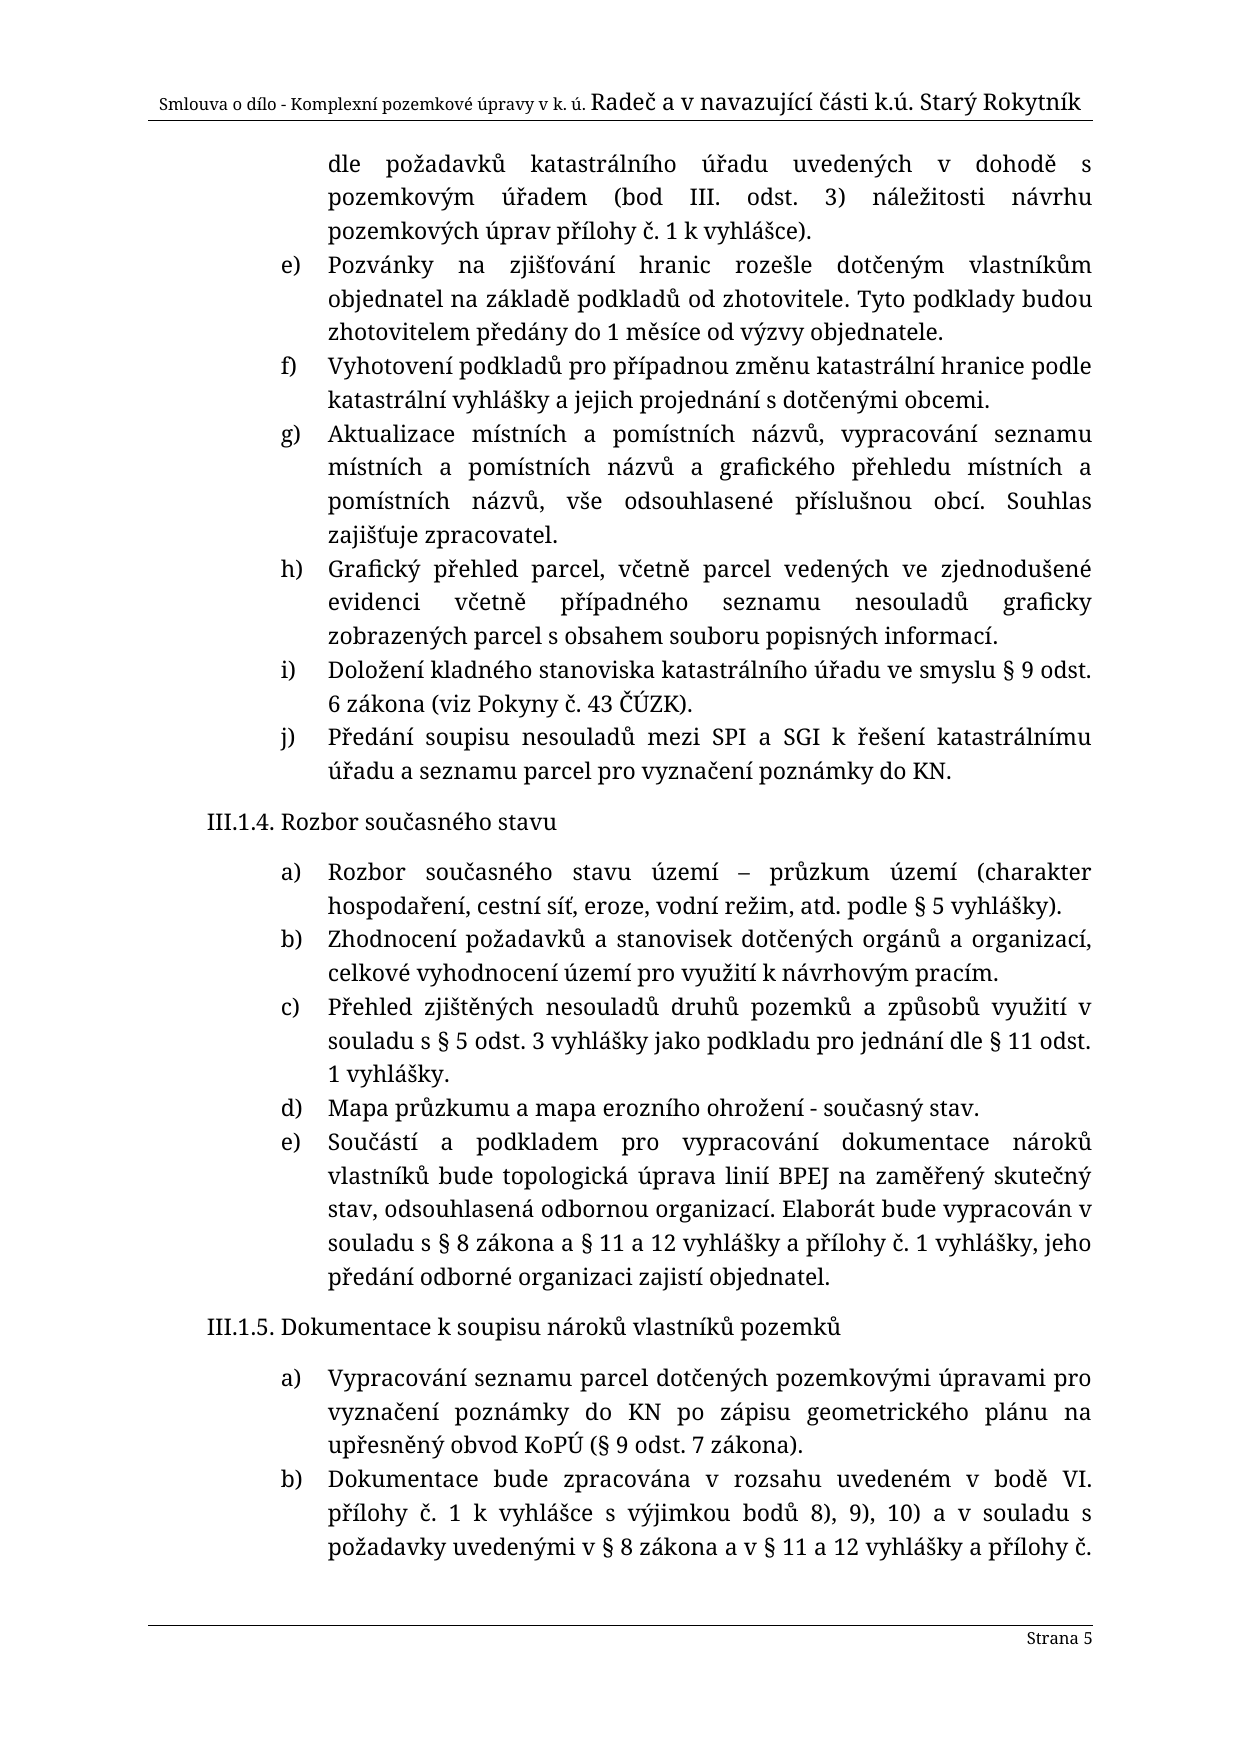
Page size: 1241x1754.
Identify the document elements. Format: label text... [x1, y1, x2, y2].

text Mapa průzkumu a mapa erozního ohrožení - současný stav. [281, 1092, 1093, 1123]
text Vyhotovení podkladů pro případnou změnu katastrální hranice podle katastrální vyhlášky a jejich projednání s dotčenými obcemi. [281, 350, 1093, 415]
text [281, 1463, 1093, 1562]
text Grafický přehled parcel, včetně parcel vedených ve zjednodušené evidenci včetně případného seznamu nesouladů graficky zobrazených parcel s obsahem souboru popisných informací. [281, 553, 1093, 651]
text Zhodnocení požadavků a stanovisek dotčených orgánů a organizací, celkové vyhodnocení území pro využití k návrhovým pracím. [281, 923, 1093, 988]
text Dokumentace k soupisu nároků vlastníků pozemků [207, 1311, 1093, 1343]
text Rozbor současného stavu [207, 806, 1093, 837]
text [281, 148, 1093, 246]
text Vypracování seznamu parcel dotčených pozemkovými úpravami pro vyznačení poznámky do KN po zápisu geometrického plánu na upřesněný obvod KoPÚ (§ 9 odst. 7 zákona). [281, 1362, 1093, 1461]
text Předání soupisu nesouladů mezi SPI a SGI k řešení katastrálnímu úřadu a seznamu parcel pro vyznačení poznámky do KN. [281, 721, 1093, 786]
text Aktualizace místních a pomístních názvů, vypracování seznamu místních a pomístních názvů a grafického přehledu místních a pomístních názvů, vše odsouhlasené příslušnou obcí. Souhlas zajišťuje zpracovatel. [281, 418, 1093, 550]
text Pozvánky na zjišťování hranic rozešle dotčeným vlastníkům objednatel na základě podkladů od zhotovitele. Tyto podklady budou zhotovitelem předány do 1 měsíce od výzvy objednatele. [281, 249, 1093, 348]
text Rozbor současného stavu území – průzkum území (charakter hospodaření, cestní síť, eroze, vodní režim, atd. podle § 5 vyhlášky). [281, 856, 1093, 921]
text Přehled zjištěných nesouladů druhů pozemků a způsobů využití v souladu s § 5 odst. 3 vyhlášky jako podkladu pro jednání dle § 11 odst. 1 vyhlášky. [281, 991, 1093, 1090]
text Součástí a podkladem pro vypracování dokumentace nároků vlastníků bude topologická úprava linií BPEJ na zaměřený skutečný stav, odsouhlasená odbornou organizací. Elaborát bude vypracován v souladu s § 8 zákona a § 11 a 12 vyhlášky a přílohy č. 1 vyhlášky, jeho předání odborné organizaci zajistí objednatel. [281, 1126, 1093, 1292]
text Doložení kladného stanoviska katastrálního úřadu ve smyslu § 9 odst. 6 zákona (viz Pokyny č. 43 ČÚZK). [281, 654, 1093, 719]
